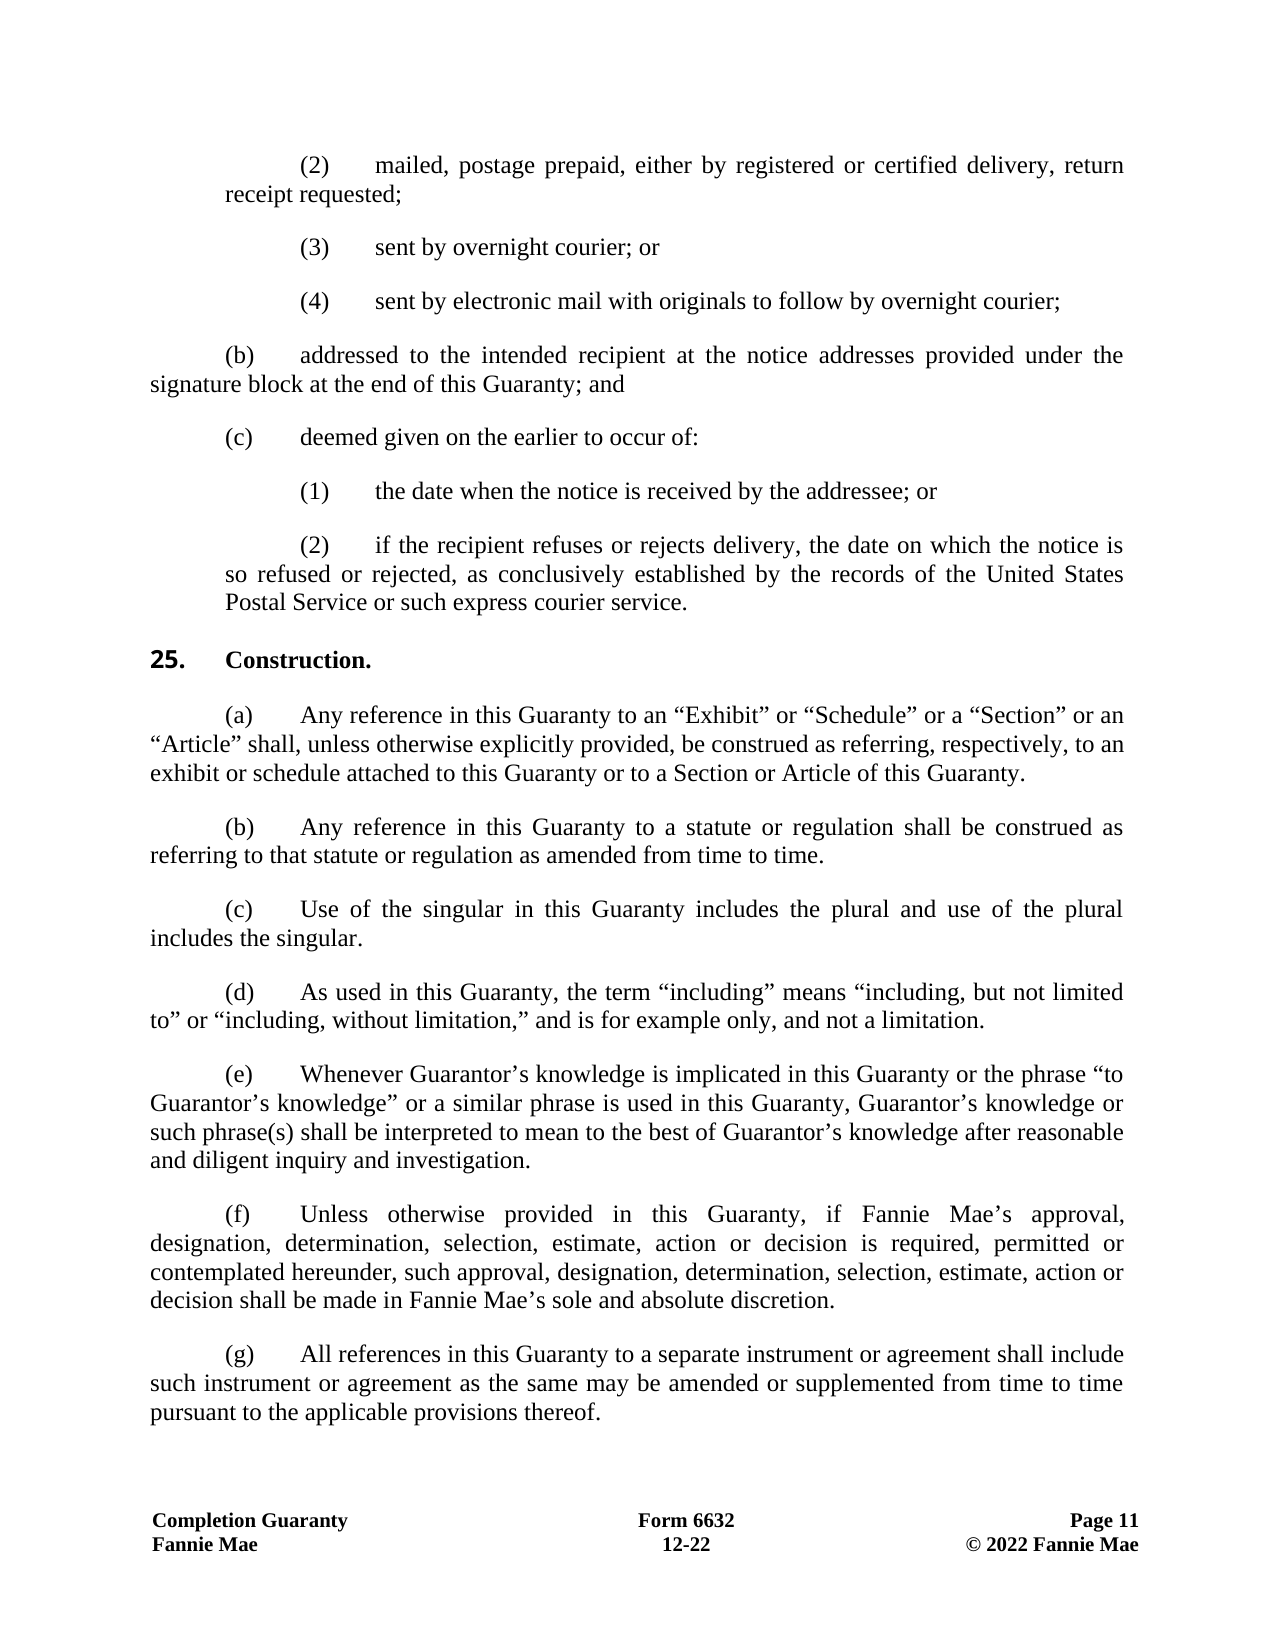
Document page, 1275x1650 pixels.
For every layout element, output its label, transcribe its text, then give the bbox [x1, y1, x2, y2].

subtitle Any reference in this Guaranty to an “Exhibit” or “Schedule” or a “Section” or an “Article” shall, unless otherwise explicitly provided, be construed as referring, respectively, to an exhibit or schedule attached to this Guaranty or to a Section or Article of this Guaranty. [150, 700, 1125, 787]
subtitle the date when the notice is received by the addressee; or [225, 476, 1125, 505]
subtitle Construction. [150, 641, 1125, 675]
subtitle sent by electronic mail with originals to follow by overnight courier; [225, 286, 1125, 315]
subtitle deemed given on the earlier to occur of: [150, 422, 1125, 451]
subtitle sent by overnight courier; or [225, 232, 1125, 261]
subtitle Whenever Guarantor’s knowledge is implicated in this Guaranty or the phrase “to Guarantor’s knowledge” or a similar phrase is used in this Guaranty, Guarantor’s knowledge or such phrase(s) shall be interpreted to mean to the best of Guarantor’s knowledge after reasonable and diligent inquiry and investigation. [150, 1059, 1125, 1174]
subtitle All references in this Guaranty to a separate instrument or agreement shall include such instrument or agreement as the same may be amended or supplemented from time to time pursuant to the applicable provisions thereof. [150, 1339, 1125, 1425]
subtitle mailed, postage prepaid, either by registered or certified delivery, return receipt requested; [225, 150, 1125, 207]
subtitle if the recipient refuses or rejects delivery, the date on which the notice is so refused or rejected, as conclusively established by the records of the United States Postal Service or such express courier service. [225, 530, 1125, 616]
subtitle Unless otherwise provided in this Guaranty, if Fannie Mae’s approval, designation, determination, selection, estimate, action or decision is required, permitted or contemplated hereunder, such approval, designation, determination, selection, estimate, action or decision shall be made in Fannie Mae’s sole and absolute discretion. [150, 1199, 1125, 1314]
subtitle As used in this Guaranty, the term “including” means “including, but not limited to” or “including, without limitation,” and is for example only, and not a limitation. [150, 977, 1125, 1034]
subtitle addressed to the intended recipient at the notice addresses provided under the signature block at the end of this Guaranty; and [150, 340, 1125, 397]
subtitle Any reference in this Guaranty to a statute or regulation shall be construed as referring to that statute or regulation as amended from time to time. [150, 812, 1125, 869]
subtitle Use of the singular in this Guaranty includes the plural and use of the plural includes the singular. [150, 894, 1125, 952]
